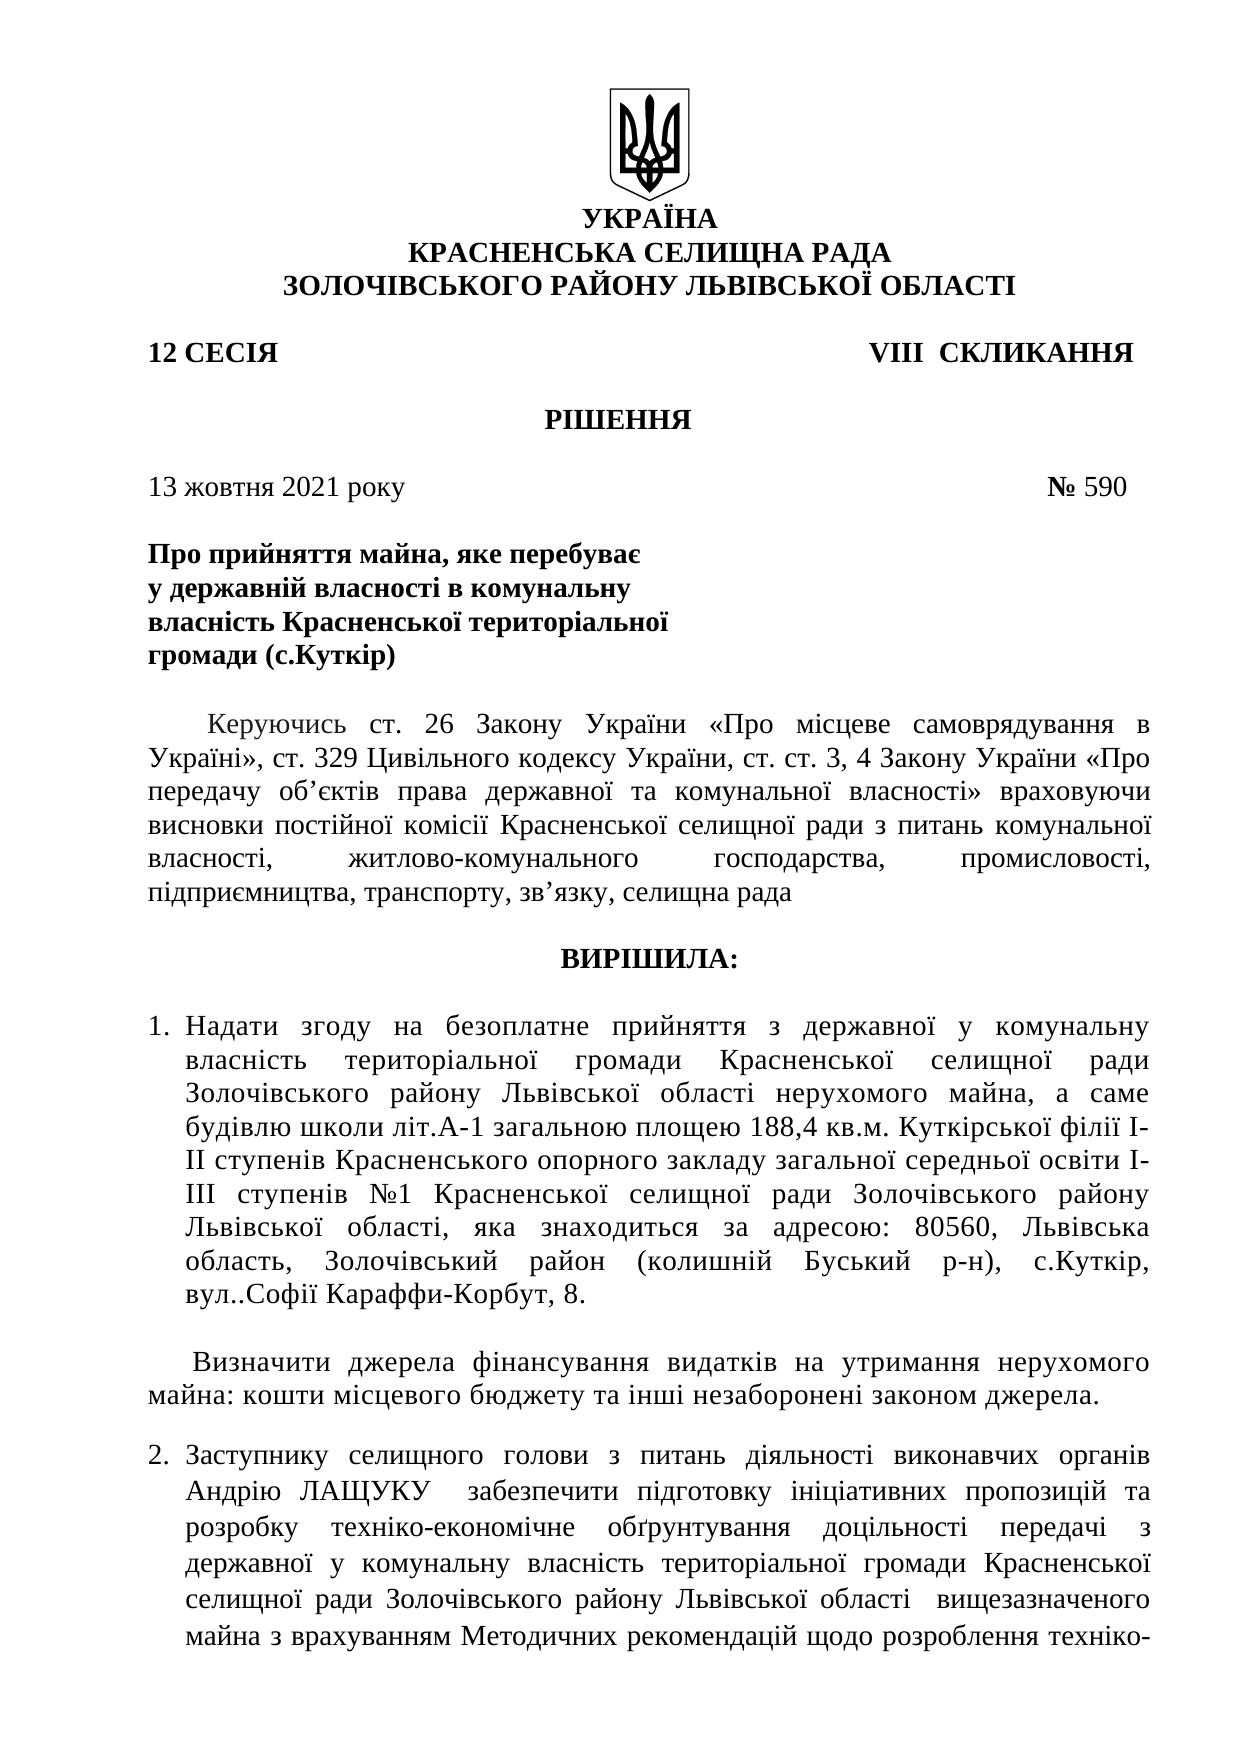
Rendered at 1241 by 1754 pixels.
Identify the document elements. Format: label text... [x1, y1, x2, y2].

text РІШЕННЯ [148, 402, 1088, 436]
text у державній власності в комунальну [148, 570, 1152, 604]
text 12 СЕСІЯ VIII СКЛИКАННЯ [148, 335, 1152, 369]
text Про прийняття майна, яке перебуває [148, 537, 1152, 570]
text КРАСНЕНСЬКА СЕЛИЩНА РАДА [148, 235, 1152, 268]
list Надати згоду на безоплатне прийняття з державної у комунальну власність територіальної громади Красненської селищної ради Золочівського району Львівської області нерухомого майна, а саме будівлю школи літ.А-1 загальною площею 188,4 кв.м. Куткірської філії І-ІІ ступенів Красненського опорного закладу загальної середньої освіти І-ІІІ ступенів №1 Красненської селищної ради Золочівського району Львівської області, яка знаходиться за адресою: 80560, Львівська область, Золочівський район (колишній Буський р-н), с.Куткір, вул..Софії Караффи-Корбут, 8. [148, 1008, 1152, 1310]
text ВИРІШИЛА: [148, 941, 1152, 975]
text Визначити джерела фінансування видатків на утримання нерухомого майна: кошти місцевого бюджету та інші незаборонені законом джерела. [148, 1344, 1152, 1411]
text 13 жовтня 2021 року № 590 [148, 469, 1152, 503]
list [148, 1437, 1152, 1651]
text громади (с.Куткір) [148, 637, 1152, 671]
text Керуючись ст. 26 Закону України «Про місцеве самоврядування в Україні», ст. 329 Цивільного кодексу України, ст. ст. 3, 4 Закону України «Про передачу об’єктів права державної та комунальної власності» враховуючи висновки постійної комісії Красненської селищної ради з питань комунальної власності, житлово-комунального господарства, промисловості, підприємництва, транспорту, зв’язку, селищна рада [148, 706, 1152, 908]
text ЗОЛОЧІВСЬКОГО РАЙОНУ ЛЬВІВСЬКОЇ ОБЛАСТІ [148, 268, 1152, 302]
text УКРАЇНА [148, 201, 1152, 235]
text власність Красненської територіальної [148, 604, 1152, 637]
